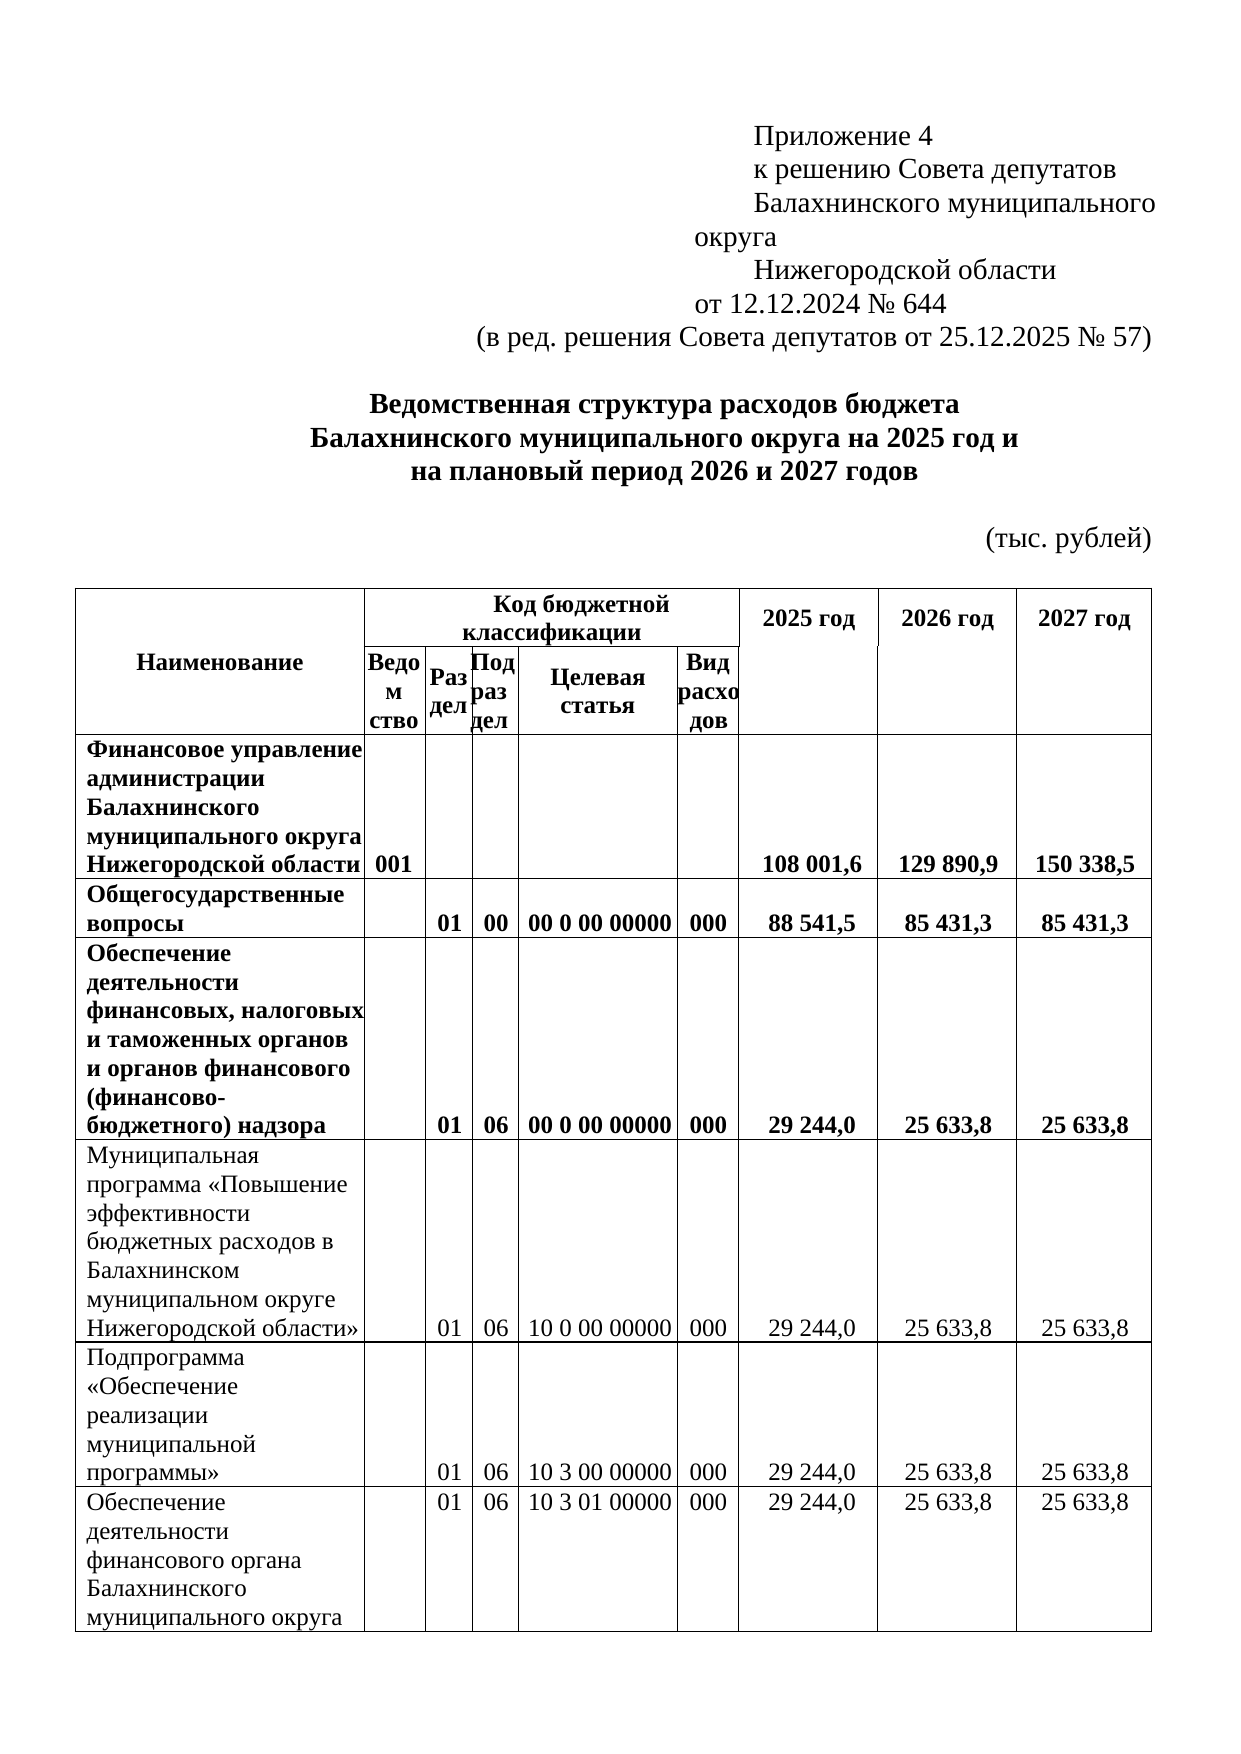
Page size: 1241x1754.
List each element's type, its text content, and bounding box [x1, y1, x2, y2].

table_header 2025 год [740, 589, 878, 646]
table_cell [426, 735, 472, 878]
table_cell 29 244,0 [739, 1140, 877, 1341]
table_cell [678, 735, 738, 878]
table_cell 00 [473, 879, 518, 937]
table_cell 000 [678, 1487, 738, 1631]
table_cell Раз дел [426, 647, 472, 733]
text Ведомственная структура расходов бюджета [177, 386, 1152, 420]
table_cell 01 [426, 1140, 472, 1341]
table_cell 25 633,8 [878, 938, 1016, 1139]
table_cell 01 [426, 879, 472, 937]
text (в ред. решения Совета депутатов от 25.12.2025 № 57) [177, 319, 1152, 353]
table_cell 108 001,6 [739, 735, 877, 878]
text на плановый период 2026 и 2027 годов [177, 453, 1152, 487]
table_cell 00 0 00 00000 [519, 879, 677, 937]
table_cell Финансовое управление администрации Балахнинского муниципального округа Нижегородской области [76, 735, 364, 878]
title к решению Совета депутатов [694, 152, 1211, 185]
table_cell 001 [365, 735, 425, 878]
table_header 2026 год [879, 589, 1016, 646]
table_cell [365, 938, 425, 1139]
table_cell 25 633,8 [878, 1487, 1016, 1631]
table_cell 06 [473, 938, 518, 1139]
table_cell Муниципальная программа «Повышение эффективности бюджетных расходов в Балахнинском муниципальном округе Нижегородской области» [76, 1140, 364, 1341]
table_cell 29 244,0 [739, 938, 877, 1139]
table_cell Общегосударственные вопросы [76, 879, 364, 937]
table_cell [1017, 646, 1151, 733]
table_cell 06 [473, 1343, 518, 1486]
table_cell 01 [426, 1487, 472, 1631]
table_cell [473, 735, 518, 878]
table_cell 25 633,8 [1017, 1343, 1151, 1486]
table_cell Под раз дел [473, 647, 518, 733]
table_cell 000 [678, 1343, 738, 1486]
table_cell 85 431,3 [1017, 879, 1151, 937]
table_cell 25 633,8 [1017, 1487, 1151, 1631]
table_cell Ведом ство [365, 647, 425, 733]
table_cell Целевая статья [519, 647, 677, 733]
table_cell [76, 1487, 364, 1631]
table_cell 25 633,8 [1017, 938, 1151, 1139]
table_cell 06 [473, 1487, 518, 1631]
table_cell 06 [473, 1140, 518, 1341]
table_cell 29 244,0 [739, 1343, 877, 1486]
table_header 2027 год [1017, 589, 1151, 646]
table_cell 000 [678, 879, 738, 937]
table_cell 29 244,0 [739, 1487, 877, 1631]
table_cell [365, 879, 425, 937]
table_header Код бюджетной классификации [365, 589, 739, 646]
table_cell 150 338,5 [1017, 735, 1151, 878]
table_cell [878, 646, 1016, 733]
table_cell 01 [426, 1343, 472, 1486]
table_cell [365, 1140, 425, 1341]
table_cell 01 [426, 938, 472, 1139]
table_cell [365, 1343, 425, 1486]
text (тыс. рублей) [251, 521, 1152, 554]
text Балахнинского муниципального округа на 2025 год и [177, 420, 1152, 453]
title Приложение 4 [694, 118, 1211, 152]
text от 12.12.2024 № 644 [635, 286, 1152, 319]
table_cell 10 3 01 00000 [519, 1487, 677, 1631]
table_cell [365, 1487, 425, 1631]
table_header Наименование [76, 589, 364, 733]
table_cell 000 [678, 1140, 738, 1341]
table_cell Подпрограмма «Обеспечение реализации муниципальной программы» [76, 1343, 364, 1486]
table_cell 88 541,5 [739, 879, 877, 937]
table_cell 85 431,3 [878, 879, 1016, 937]
table_cell [519, 735, 677, 878]
table_cell Обеспечение деятельности финансовых, налоговых и таможенных органов и органов финансового (финансово-бюджетного) надзора [76, 938, 364, 1139]
title Нижегородской области [694, 252, 1211, 286]
table_cell 25 633,8 [878, 1343, 1016, 1486]
table_cell 10 3 00 00000 [519, 1343, 677, 1486]
table_cell [739, 646, 877, 733]
table_cell 25 633,8 [1017, 1140, 1151, 1341]
table_cell Вид расходов [678, 647, 738, 733]
title Балахнинского муниципального округа [694, 185, 1211, 252]
table_cell 00 0 00 00000 [519, 938, 677, 1139]
table_cell 129 890,9 [878, 735, 1016, 878]
table_cell 25 633,8 [878, 1140, 1016, 1341]
table_cell 10 0 00 00000 [519, 1140, 677, 1341]
table_cell 000 [678, 938, 738, 1139]
